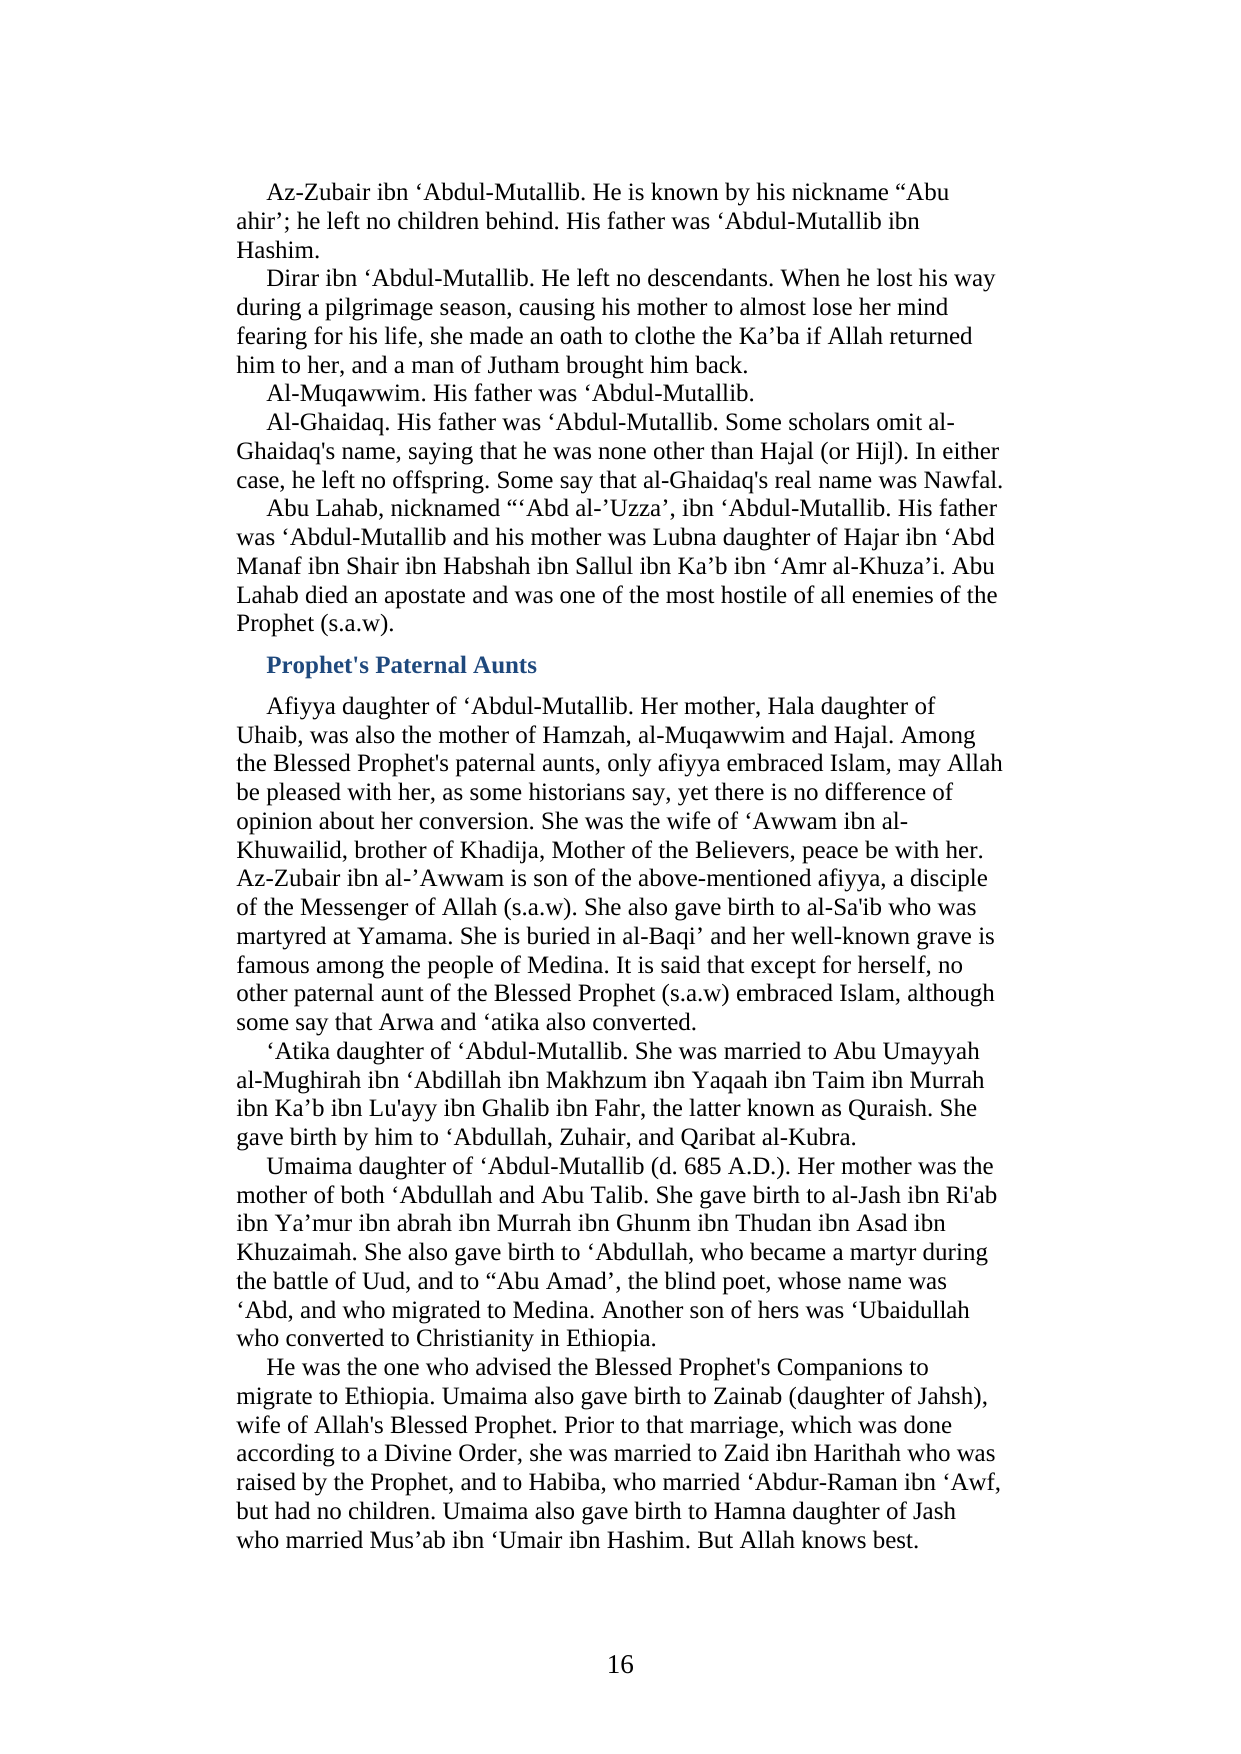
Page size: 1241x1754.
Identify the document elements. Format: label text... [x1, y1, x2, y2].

text Umaima daughter of ‘Abdul-Mutallib (d. 685 A.D.). Her mother was the mother of both ‘Abdullah and Abu Talib. She gave birth to al-Jash ibn Ri'ab ibn Ya’mur ibn abrah ibn Murrah ibn Ghunm ibn Thudan ibn Asad ibn Khuzaimah. She also gave birth to ‘Abdullah, who became a martyr during the battle of Uud, and to “Abu Amad’, the blind poet, whose name was ‘Abd, and who migrated to Medina. Another son of hers was ‘Ubaidullah who converted to Christianity in Ethiopia. [236, 1151, 1004, 1352]
text Al-Muqawwim. His father was ‘Abdul-Mutallib. [236, 378, 1004, 407]
text Afiyya daughter of ‘Abdul-Mutallib. Her mother, Hala daughter of Uhaib, was also the mother of Hamzah, al-Muqawwim and Hajal. Among the Blessed Prophet's paternal aunts, only afiyya embraced Islam, may Allah be pleased with her, as some historians say, yet there is no difference of opinion about her conversion. She was the wife of ‘Awwam ibn al-Khuwailid, brother of Khadija, Mother of the Believers, peace be with her. Az-Zubair ibn al-’Awwam is son of the above-mentioned afiyya, a disciple of the Messenger of Allah (s.a.w). She also gave birth to al-Sa'ib who was martyred at Yamama. She is buried in al-Baqi’ and her well-known grave is famous among the people of Medina. It is said that except for herself, no other paternal aunt of the Blessed Prophet (s.a.w) embraced Islam, although some say that Arwa and ‘atika also converted. [236, 691, 1004, 1036]
text ‘Atika daughter of ‘Abdul-Mutallib. She was married to Abu Umayyah al-Mughirah ibn ‘Abdillah ibn Makhzum ibn Yaqaah ibn Taim ibn Murrah ibn Ka’b ibn Lu'ayy ibn Ghalib ibn Fahr, the latter known as Quraish. She gave birth by him to ‘Abdullah, Zuhair, and Qaribat al-Kubra. [236, 1036, 1004, 1151]
text Abu Lahab, nicknamed “‘Abd al-’Uzza’, ibn ‘Abdul-Mutallib. His father was ‘Abdul-Mutallib and his mother was Lubna daughter of Hajar ibn ‘Abd Manaf ibn Shair ibn Habshah ibn Sallul ibn Ka’b ibn ‘Amr al-Khuza’i. Abu Lahab died an apostate and was one of the most hostile of all enemies of the Prophet (s.a.w). [236, 493, 1004, 637]
subtitle Prophet's Paternal Aunts [236, 650, 1004, 678]
text Az-Zubair ibn ‘Abdul-Mutallib. He is known by his nickname “Abu ahir’; he left no children behind. His father was ‘Abdul-Mutallib ibn Hashim. [236, 177, 1004, 263]
text Dirar ibn ‘Abdul-Mutallib. He left no descendants. When he lost his way during a pilgrimage season, causing his mother to almost lose her mind fearing for his life, she made an oath to clothe the Ka’ba if Allah returned him to her, and a man of Jutham brought him back. [236, 263, 1004, 378]
text He was the one who advised the Blessed Prophet's Companions to migrate to Ethiopia. Umaima also gave birth to Zainab (daughter of Jahsh), wife of Allah's Blessed Prophet. Prior to that marriage, which was done according to a Divine Order, she was married to Zaid ibn Harithah who was raised by the Prophet, and to Habiba, who married ‘Abdur-Raman ibn ‘Awf, but had no children. Umaima also gave birth to Hamna daughter of Jash who married Mus’ab ibn ‘Umair ibn Hashim. But Allah knows best. [236, 1352, 1004, 1553]
text Al-Ghaidaq. His father was ‘Abdul-Mutallib. Some scholars omit al-Ghaidaq's name, saying that he was none other than Hajal (or Hijl). In either case, he left no offspring. Some say that al-Ghaidaq's real name was Nawfal. [236, 407, 1004, 493]
